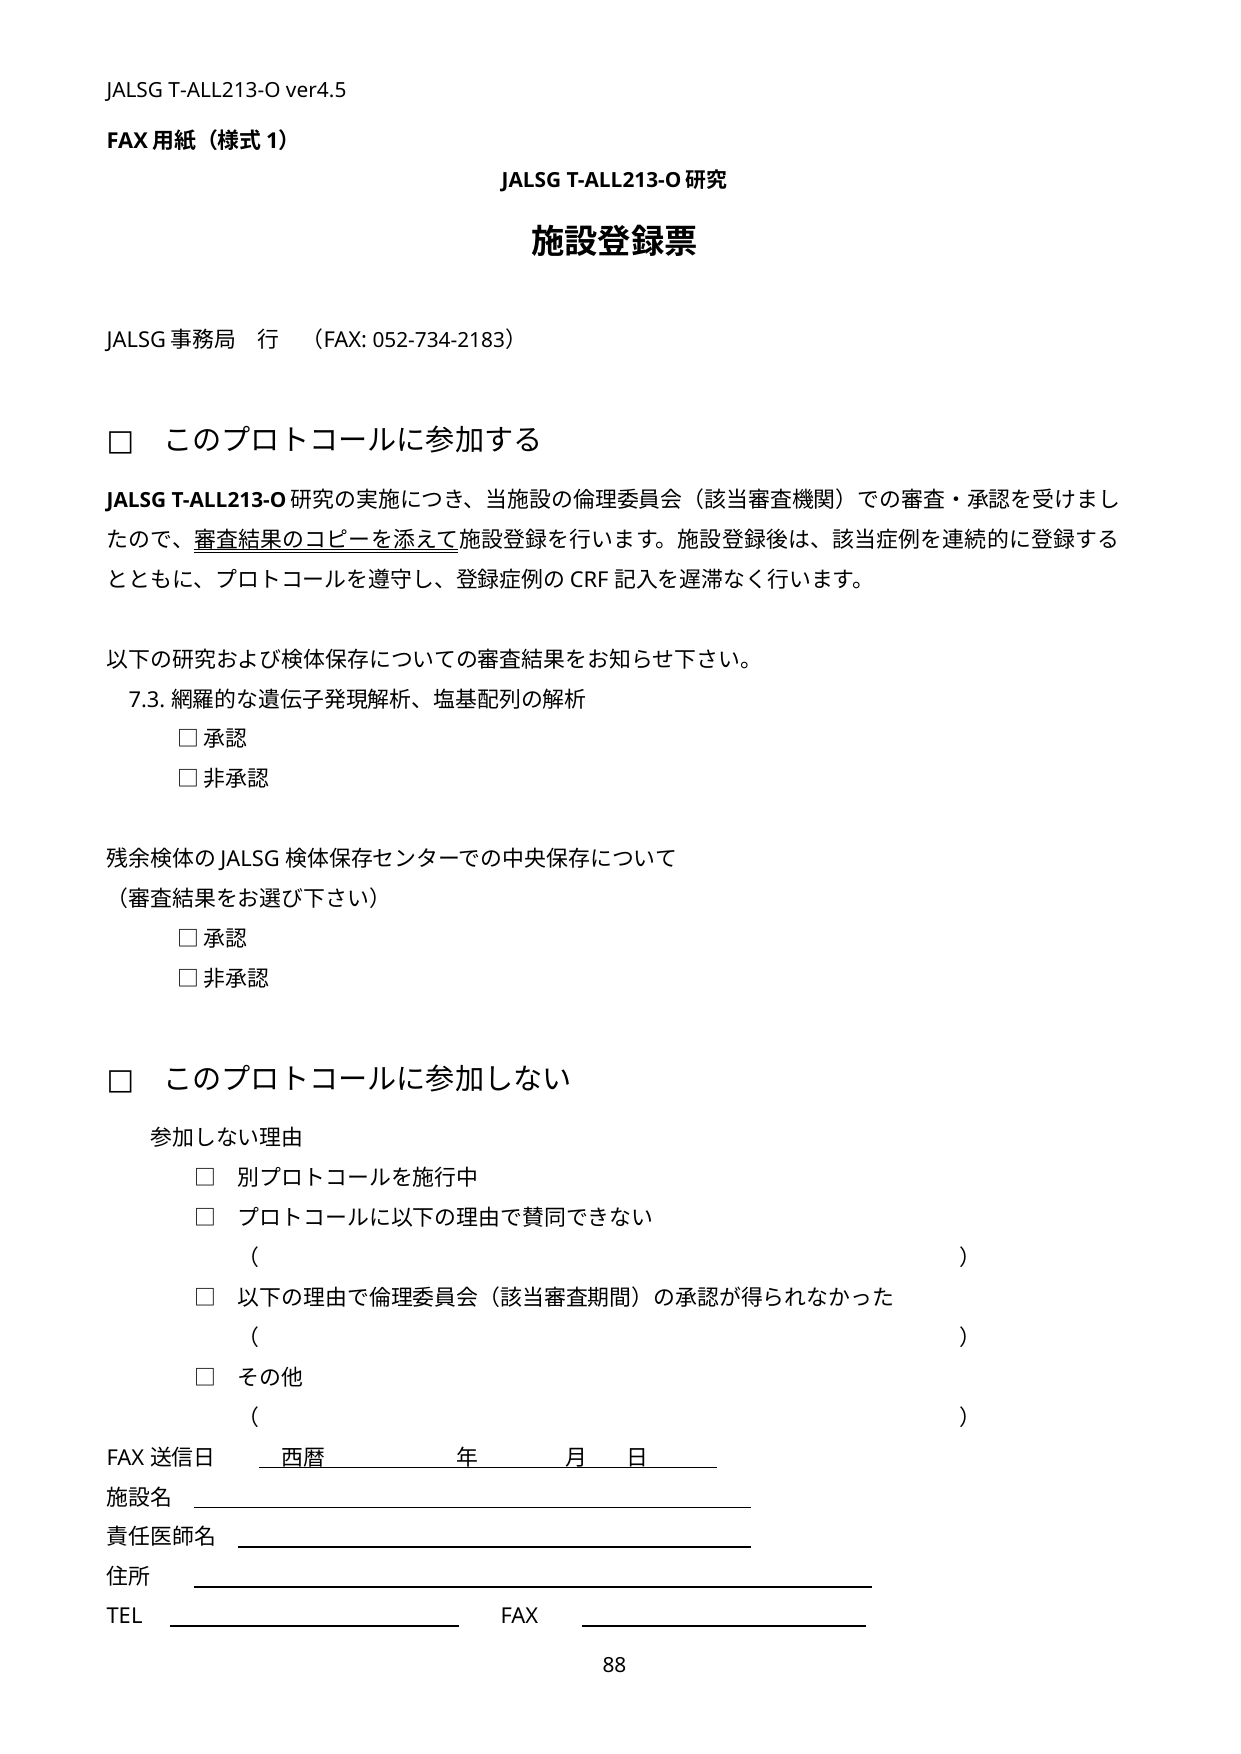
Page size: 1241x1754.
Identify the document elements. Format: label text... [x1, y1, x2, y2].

text 7.3. 網羅的な遺伝子発現解析、塩基配列の解析 [106, 677, 1122, 717]
text 施設登録票 [106, 199, 1122, 278]
text □ 別プロトコールを施行中 [106, 1156, 1122, 1196]
text □ 以下の理由で倫理委員会（該当審査期間）の承認が得られなかった [106, 1276, 1122, 1316]
text □ このプロトコールに参加しない [106, 1037, 1122, 1116]
text 以下の研究および検体保存についての審査結果をお知らせ下さい。 [106, 638, 1122, 677]
text □ 非承認 [106, 757, 1122, 797]
text □ その他 [106, 1356, 1122, 1396]
text 住所 [106, 1555, 1122, 1595]
text 施設名 [106, 1475, 1122, 1515]
text （ ） [106, 1236, 1122, 1276]
text □ 承認 [106, 917, 1122, 957]
text □ プロトコールに以下の理由で賛同できない [106, 1196, 1122, 1236]
text JALSG T-ALL213-O研究 [106, 159, 1122, 199]
text 責任医師名 [106, 1515, 1122, 1555]
text FAX 送信日 西暦 年 月 日 [106, 1436, 1122, 1475]
text FAX用紙（様式1） [106, 119, 1122, 159]
text （審査結果をお選び下さい） [106, 877, 1122, 917]
text TEL FAX [106, 1595, 1122, 1635]
text （ ） [106, 1396, 1122, 1436]
text （ ） [106, 1316, 1122, 1356]
text □ このプロトコールに参加する [106, 398, 1122, 478]
text □ 非承認 [106, 957, 1122, 997]
text 残余検体のJALSG 検体保存センターでの中央保存について [106, 837, 1122, 877]
text 参加しない理由 [106, 1116, 1122, 1156]
text □ 承認 [106, 717, 1122, 757]
text JALSG事務局 行 （FAX: 052-734-2183） [106, 318, 1122, 358]
text JALSG T-ALL213-O研究の実施につき、当施設の倫理委員会（該当審査機関）での審査・承認を受けましたので、審査結果のコピーを添えて施設登録を行います。施設登録後は、該当症例を連続的に登録するとともに、プロトコールを遵守し、登録症例のCRF 記入を遅滞なく行います。 [106, 478, 1122, 598]
